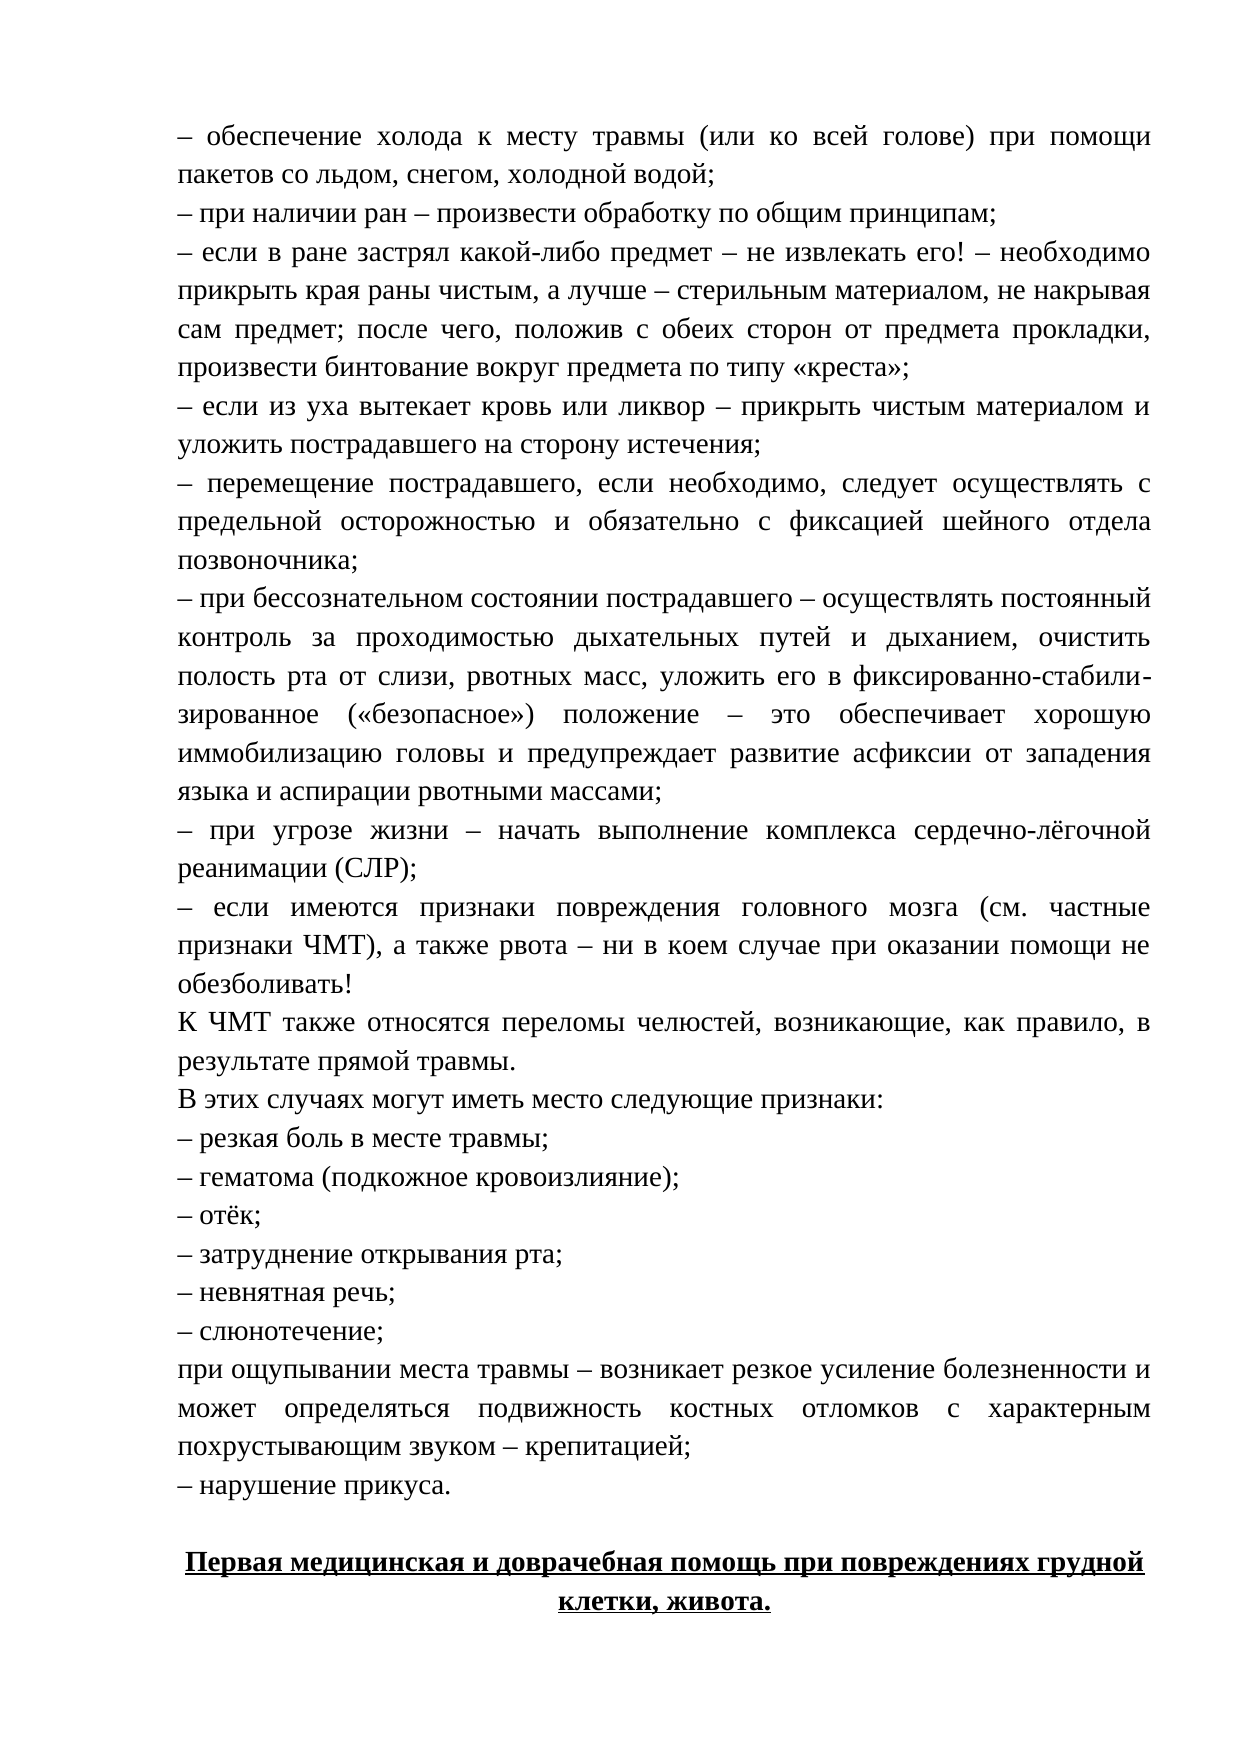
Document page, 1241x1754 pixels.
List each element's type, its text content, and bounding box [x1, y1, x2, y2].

text – обеспечение холода к месту травмы (или ко всей голове) при помощи пакетов со льдом, снегом, холодной водой; [177, 118, 1152, 190]
text – слюнотечение; [177, 1313, 1152, 1346]
text – если в ране застрял какой-либо предмет – не извлекать его! – необходимо прикрыть края раны чистым, а лучше – стерильным материалом, не накрывая сам предмет; после чего, положив с обеих сторон от предмета прокладки, произвести бинтование вокруг предмета по типу «креста»; [177, 234, 1152, 383]
text – при наличии ран – произвести обработку по общим принципам; [177, 195, 1152, 229]
text при ощупывании места травмы – возникает резкое усиление болезненности и может определяться подвижность костных отломков с характерным похрустывающим звуком – крепитацией; [177, 1351, 1152, 1462]
text – нарушение прикуса. [177, 1467, 1152, 1501]
text – затруднение открывания рта; [177, 1236, 1152, 1269]
text – невнятная речь; [177, 1274, 1152, 1308]
text – если имеются признаки повреждения головного мозга (см. частные признаки ЧМТ), а также рвота – ни в коем случае при оказании помощи не обезболивать! [177, 889, 1152, 999]
text – при бессознательном состоянии пострадавшего – осуществлять постоянный контроль за проходимостью дыхательных путей и дыханием, очистить полость рта от слизи, рвотных масс, уложить его в фиксированно-стабили­зированное («безопасное») положение – это обеспечивает хорошую иммобилизацию головы и предупреждает развитие асфиксии от западения языка и аспирации рвотными массами; [177, 581, 1152, 807]
text – резкая боль в месте травмы; [177, 1120, 1152, 1154]
text К ЧМТ также относятся переломы челюстей, возникающие, как правило, в результате прямой травмы. [177, 1004, 1152, 1077]
text – если из уха вытекает кровь или ликвор – прикрыть чистым материалом и уложить пострадавшего на сторону истечения; [177, 388, 1152, 460]
text – отёк; [177, 1197, 1152, 1231]
text – гематома (подкожное кровоизлияние); [177, 1159, 1152, 1192]
text – перемещение пострадавшего, если необходимо, следует осуществлять с предельной осторожностью и обязательно с фиксацией шейного отдела позвоночника; [177, 465, 1152, 576]
text Первая медицинская и доврачебная помощь при повреждениях грудной клетки, живота. [177, 1544, 1152, 1616]
text В этих случаях могут иметь место следующие признаки: [177, 1082, 1152, 1115]
text – при угрозе жизни – начать выполнение комплекса сердечно-лёгочной реанимации (СЛР); [177, 812, 1152, 884]
